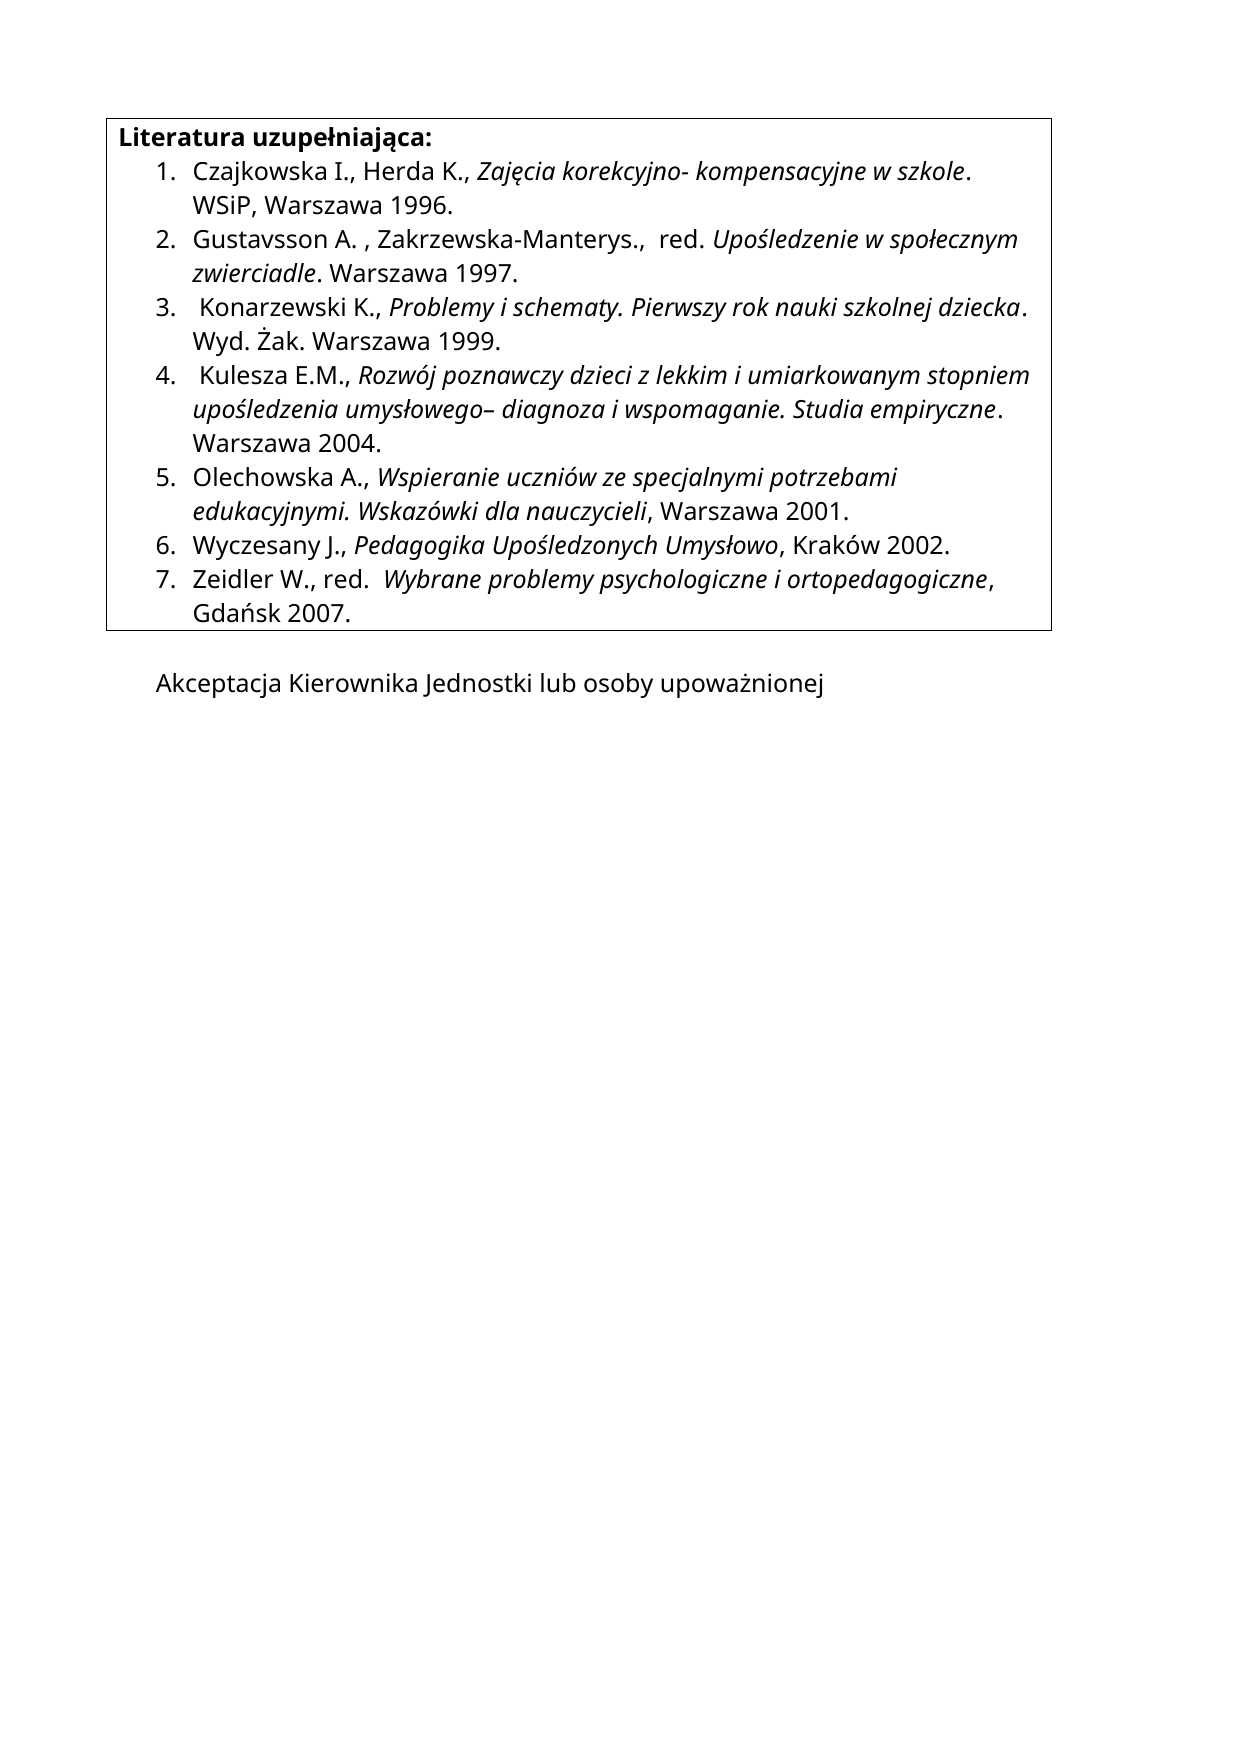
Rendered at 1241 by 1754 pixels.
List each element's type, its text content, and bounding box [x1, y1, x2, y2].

text Akceptacja Kierownika Jednostki lub osoby upoważnionej [156, 665, 1122, 699]
table_cell Literatura uzupełniająca: Czajkowska I., Herda K., Zajęcia korekcyjno- kompensacyjne w szkole. WSiP, Warszawa 1996. Gustavsson A. , Zakrzewska-Manterys., red. Upośledzenie w społecznym zwierciadle. Warszawa 1997. Konarzewski K., Problemy i schematy. Pierwszy rok nauki szkolnej dziecka. Wyd. Żak. Warszawa 1999. Kulesza E.M., Rozwój poznawczy dzieci z lekkim i umiarkowanym stopniem upośledzenia umysłowego– diagnoza i wspomaganie. Studia empiryczne. Warszawa 2004. Olechowska A., Wspieranie uczniów ze specjalnymi potrzebami edukacyjnymi. Wskazówki dla nauczycieli, Warszawa 2001. Wyczesany J., Pedagogika Upośledzonych Umysłowo, Kraków 2002. Zeidler W., red. Wybrane problemy psychologiczne i ortopedagogiczne, Gdańsk 2007. [107, 119, 1051, 630]
